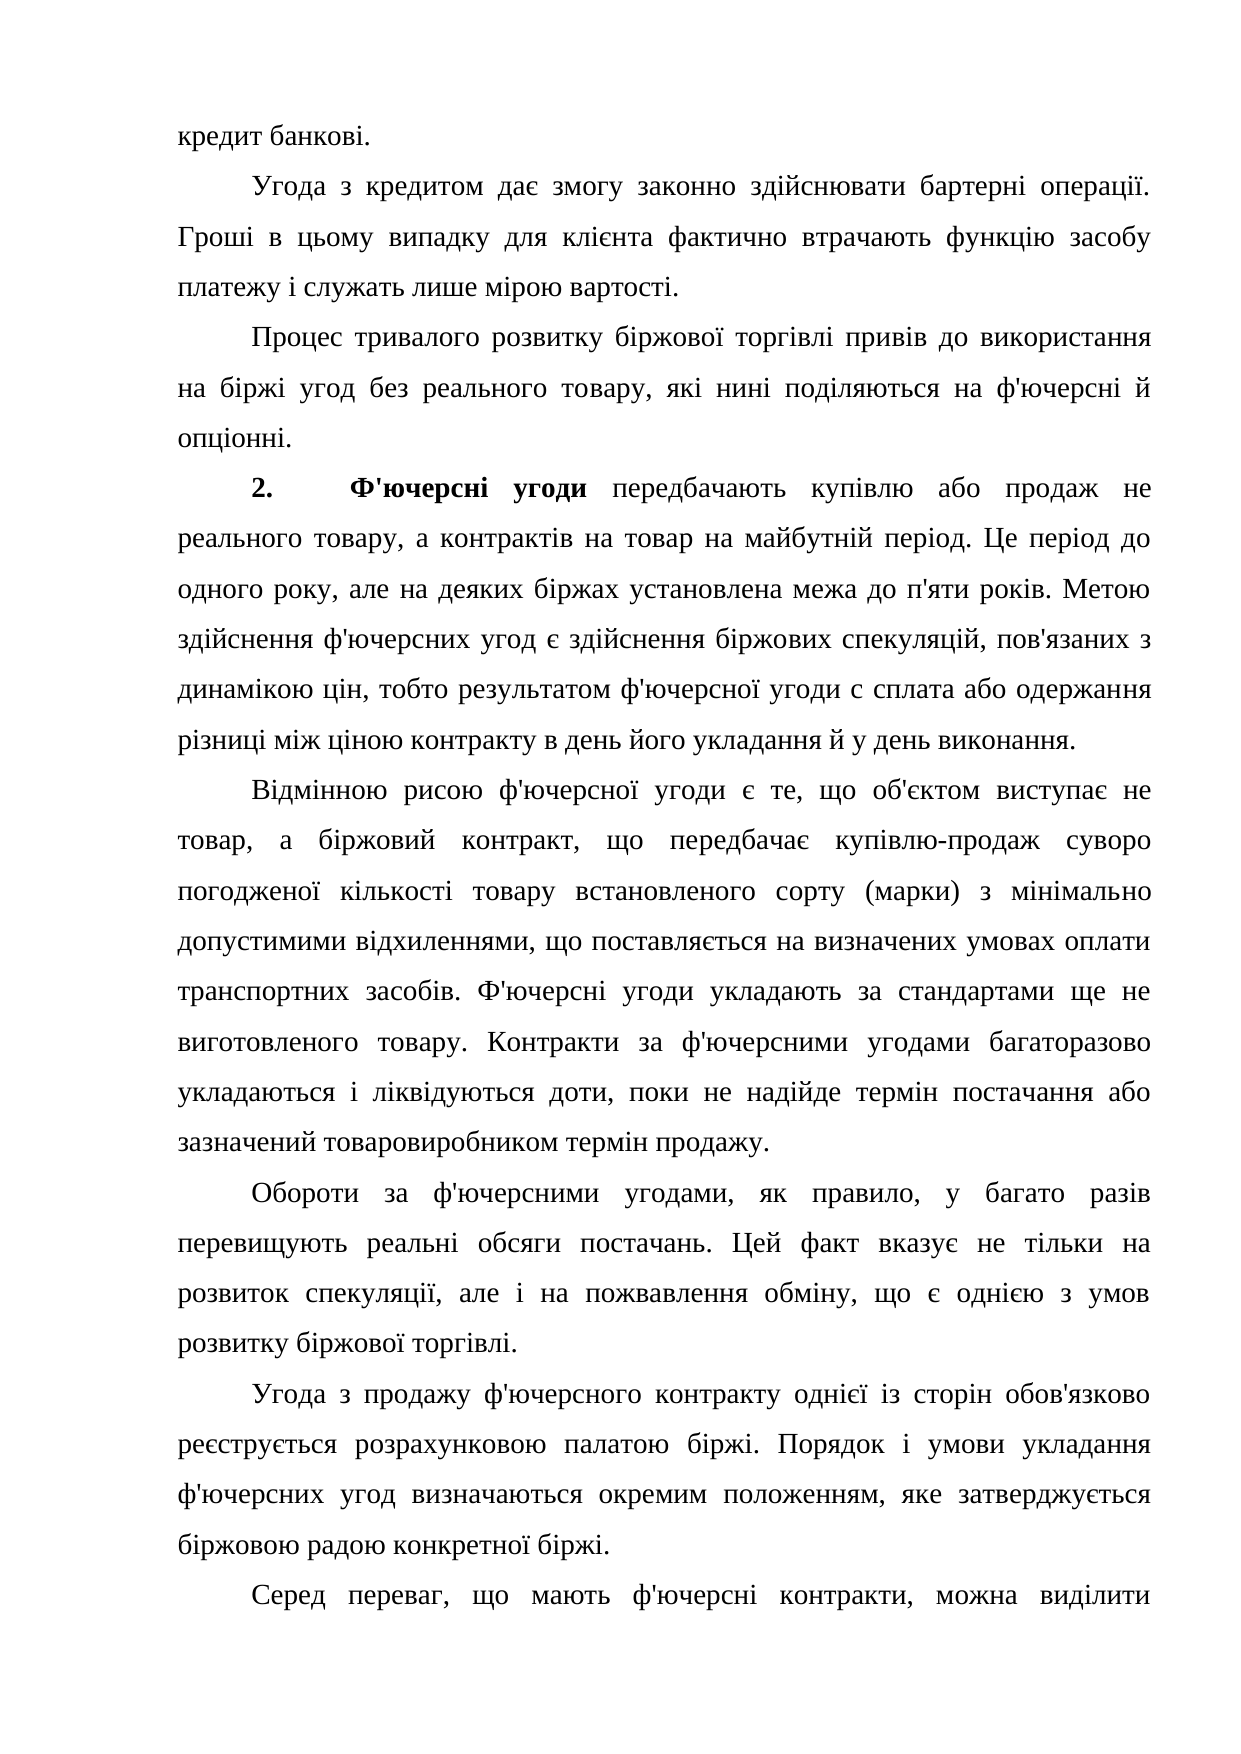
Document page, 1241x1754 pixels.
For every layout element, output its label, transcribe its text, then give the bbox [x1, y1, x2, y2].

text Угода з продажу ф'ючерсного контракту однієї із сторін обов'язково реєструється розрахунковою палатою біржі. Порядок і умови укладання ф'ючерсних угод визначаються окремим положенням, яке затверджується біржовою радою конкретної біржі. [177, 1376, 1152, 1560]
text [177, 1577, 1152, 1611]
text Відмінною рисою ф'ючерсної угоди є те, що об'єктом виступає не товар, а біржовий контракт, що передбачає купівлю-продаж суворо погодженої кількості товару встановленого сорту (марки) з мінімально допустимими відхиленнями, що поставляється на визначених умовах оплати транспортних засобів. Ф'ючерсні угоди укладають за стандартами ще не виготовленого товару. Контракти за ф'ючерсними угодами багаторазово укладаються і ліквідуються доти, поки не надійде термін постачання або зазначений товаровиробником термін продажу. [177, 772, 1152, 1158]
text 2. Ф'ючерсні угоди передбачають купівлю або продаж не реального товару, а контрактів на товар на майбутній період. Це період до одного року, але на деяких біржах установлена межа до п'яти років. Метою здійснення ф'ючерсних угод є здійснення біржових спекуляцій, пов'язаних з динамікою цін, тобто результатом ф'ючерсної угоди с сплата або одержання різниці між ціною контракту в день його укладання й у день виконання. [177, 470, 1152, 755]
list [177, 118, 1152, 152]
text Обороти за ф'ючерсними угодами, як правило, у багато разів перевищують реальні обсяги постачань. Цей факт вказує не тільки на розвиток спекуляції, але і на пожвавлення обміну, що є однією з умов розвитку біржової торгівлі. [177, 1175, 1152, 1359]
text Процес тривалого розвитку біржової торгівлі привів до використання на біржі угод без реального товару, які нині поділяються на ф'ючерсні й опціонні. [177, 319, 1152, 453]
text Угода з кредитом дає змогу законно здійснювати бартерні операції. Гроші в цьому випадку для клієнта фактично втрачають функцію засобу платежу і служать лише мірою вартості. [177, 168, 1152, 303]
